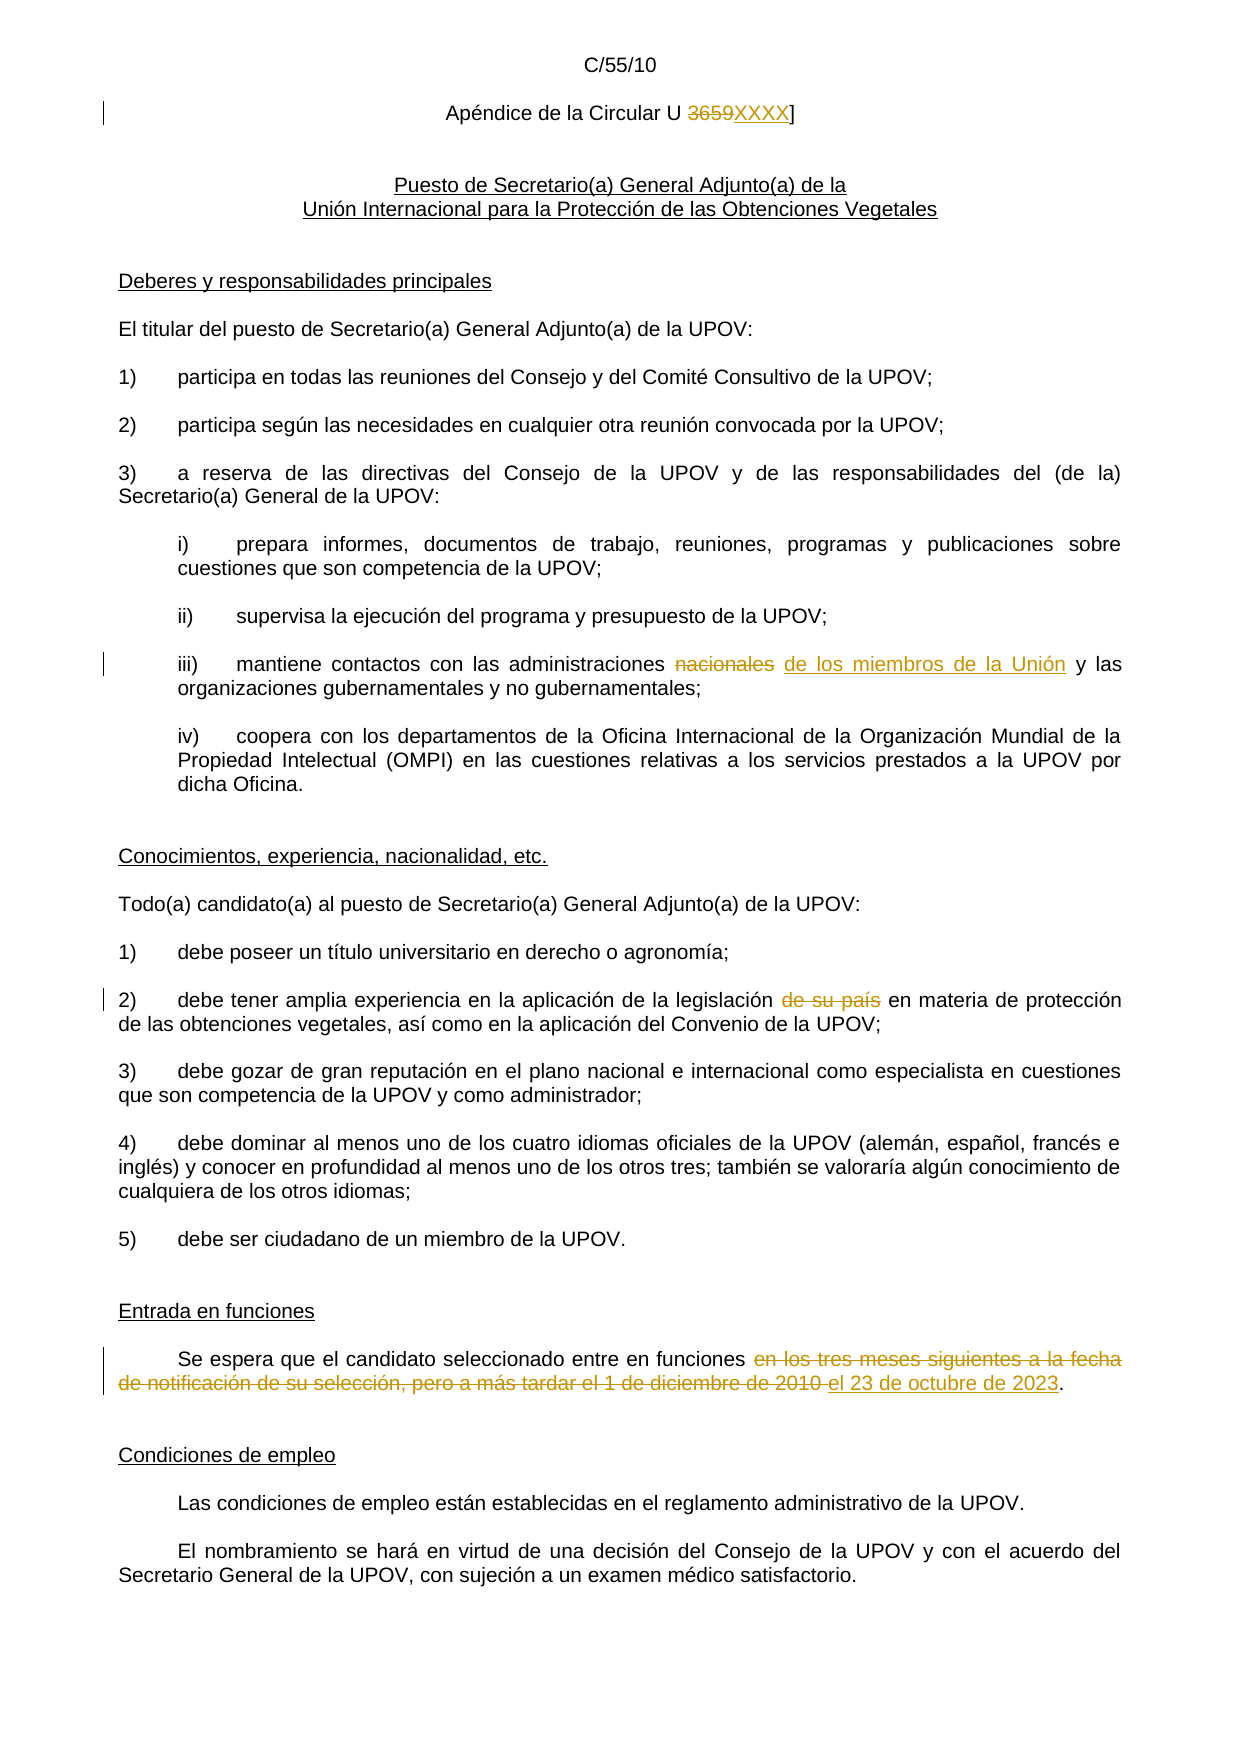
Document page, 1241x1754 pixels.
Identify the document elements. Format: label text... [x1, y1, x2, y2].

text 1) debe poseer un título universitario en derecho o agronomía; [118, 939, 1122, 963]
text Unión Internacional para la Protección de las Obtenciones Vegetales [118, 197, 1122, 221]
text 5) debe ser ciudadano de un miembro de la UPOV. [118, 1227, 1122, 1251]
text iv) coopera con los departamentos de la Oficina Internacional de la Organización Mundial de la Propiedad Intelectual (OMPI) en las cuestiones relativas a los servicios prestados a la UPOV por dicha Oficina. [177, 724, 1122, 796]
text i) prepara informes, documentos de trabajo, reuniones, programas y publicaciones sobre cuestiones que son competencia de la UPOV; [177, 532, 1122, 580]
text Apéndice de la Circular U ] [118, 101, 1122, 125]
text El nombramiento se hará en virtud de una decisión del Consejo de la UPOV y con el acuerdo del Secretario General de la UPOV, con sujeción a un examen médico satisfactorio. [118, 1538, 1122, 1586]
text Todo(a) candidato(a) al puesto de Secretario(a) General Adjunto(a) de la UPOV: [118, 892, 1122, 916]
text Puesto de Secretario(a) General Adjunto(a) de la [118, 173, 1122, 197]
text 4) debe dominar al menos uno de los cuatro idiomas oficiales de la UPOV (alemán, español, francés e inglés) y conocer en profundidad al menos uno de los otros tres; también se valoraría algún conocimiento de cualquiera de los otros idiomas; [118, 1131, 1122, 1203]
text 3) a reserva de las directivas del Consejo de la UPOV y de las responsabilidades del (de la) Secretario(a) General de la UPOV: [118, 460, 1122, 508]
text 2) debe tener amplia experiencia en la aplicación de la legislación en materia de protección de las obtenciones vegetales, así como en la aplicación del Convenio de la UPOV; [118, 987, 1122, 1035]
text 3) debe gozar de gran reputación en el plano nacional e internacional como especialista en cuestiones que son competencia de la UPOV y como administrador; [118, 1059, 1122, 1107]
text Se espera que el candidato seleccionado entre en funciones . [118, 1347, 1122, 1395]
text Conocimientos, experiencia, nacionalidad, etc. [118, 844, 1122, 868]
text El titular del puesto de Secretario(a) General Adjunto(a) de la UPOV: [118, 317, 1122, 341]
text Condiciones de empleo [118, 1443, 1122, 1467]
text 1) participa en todas las reuniones del Consejo y del Comité Consultivo de la UPOV; [118, 364, 1122, 388]
text iii) mantiene contactos con las administraciones y las organizaciones gubernamentales y no gubernamentales; [177, 652, 1122, 700]
text Entrada en funciones [118, 1299, 1122, 1323]
text Las condiciones de empleo están establecidas en el reglamento administrativo de la UPOV. [118, 1491, 1122, 1514]
text Deberes y responsabilidades principales [118, 269, 1122, 293]
text ii) supervisa la ejecución del programa y presupuesto de la UPOV; [177, 604, 1122, 628]
text 2) participa según las necesidades en cualquier otra reunión convocada por la UPOV; [118, 412, 1122, 436]
